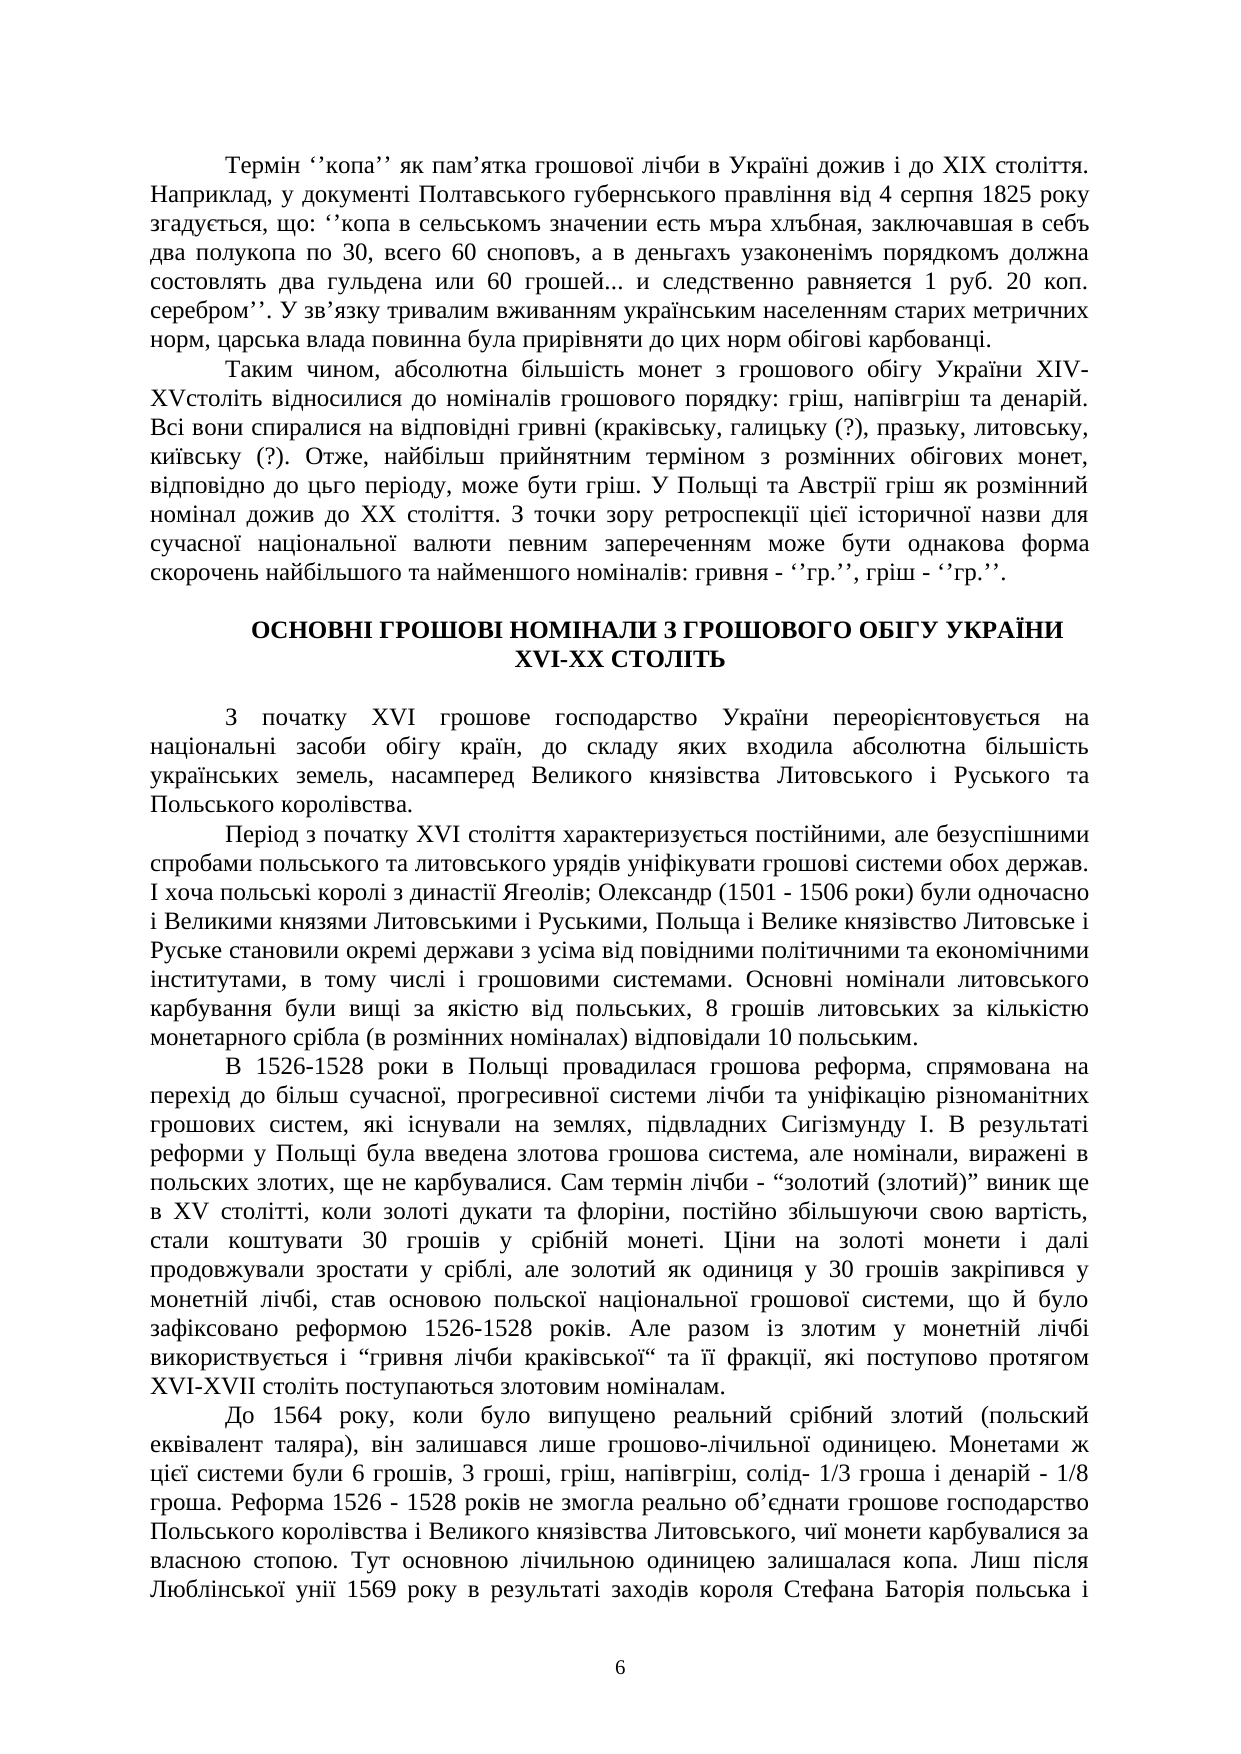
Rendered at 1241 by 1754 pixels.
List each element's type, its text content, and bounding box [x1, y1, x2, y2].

text Період з початку XVІ століття характеризується постійними, але безуспішними спробами польського та литовського урядів уніфікувати грошові системи обох держав. І хоча польські королі з династії Ягеолів; Олександр (1501 - 1506 роки) були одночасно і Великими князями Литовськими і Руськими, Польща і Велике князівство Литовське і Руське становили окремі держави з усіма від повідними політичними та економічними інститутами, в тому числі і грошовими системами. Основні номінали литовського карбування були вищі за якістю від польських, 8 грошів литовських за кількістю монетарного срібла (в розмінних номіналах) відповідали 10 польським. [150, 818, 1090, 1051]
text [150, 1400, 1090, 1603]
text Таким чином, абсолютна більшість монет з грошового обігу України XІV-XVстоліть відносилися до номіналів грошового порядку: гріш, напівгріш та денарій. Всі вони спиралися на відповідні гривні (краківську, галицьку (?), празьку, литовську, київську (?). Отже, найбільш прийнятним терміном з розмінних обігових монет, відповідно до цьго періоду, може бути гріш. У Польщі та Австрії гріш як розмінний номінал дожив до XX століття. З точки зору ретроспекції цієї історичної назви для сучасної національної валюти певним запереченням може бути однакова форма скорочень найбільшого та найменшого номіналів: гривня - ‘’гр.’’, гріш - ‘’гр.’’. [150, 353, 1090, 586]
text Термін ‘’копа’’ як пам’ятка грошової лічби в Україні дожив і до XІX століття. Наприклад, у документі Полтавського губернського правління від 4 серпня 1825 року згадується, що: ‘’копа в сельськомъ значении есть мъра хлъбная, заключавшая в себъ два полукопа по 30, всего 60 сноповъ, а в деньгахъ узаконенімъ порядкомъ должна состовлять два гульдена или 60 грошей... и следственно равняется 1 руб. 20 коп. серебром’’. У зв’язку тривалим вживанням українським населенням старих метричних норм, царська влада повинна була прирівняти до цих норм обігові карбованці. [150, 150, 1090, 353]
text З початку XVІ грошове господарство України переорієнтовується на національні засоби обігу країн, до складу яких входила абсолютна більшість українських земель, насамперед Великого князівства Литовського і Руського та Польського королівства. [150, 702, 1090, 818]
text ОСНОВНІ ГРОШОВІ НОМІНАЛИ З ГРОШОВОГО ОБІГУ УКРАЇНИ XVІ-XX СТОЛІТЬ [150, 615, 1090, 673]
text В 1526-1528 роки в Польщі провадилася грошова реформа, спрямована на перехід до більш сучасної, прогресивної системи лічби та уніфікацію різноманітних грошових систем, які існували на землях, підвладних Сигізмунду І. В результаті реформи у Польщі була введена злотова грошова система, але номінали, виражені в польских злотих, ще не карбувалися. Сам термін лічби - “золотий (злотий)” виник ще в XV столітті, коли золоті дукати та флоріни, постійно збільшуючи свою вартість, стали коштувати 30 грошів у срібній монеті. Ціни на золоті монети і далі продовжували зростати у сріблі, але золотий як одиниця у 30 грошів закріпився у монетній лічбі, став основою польскої національної грошової системи, що й було зафіксовано реформою 1526-1528 років. Але разом із злотим у монетній лічбі використвується і “гривня лічби краківської“ та її фракції, які поступово протягом XVІ-XVІІ століть поступаються злотовим номіналам. [150, 1051, 1090, 1400]
